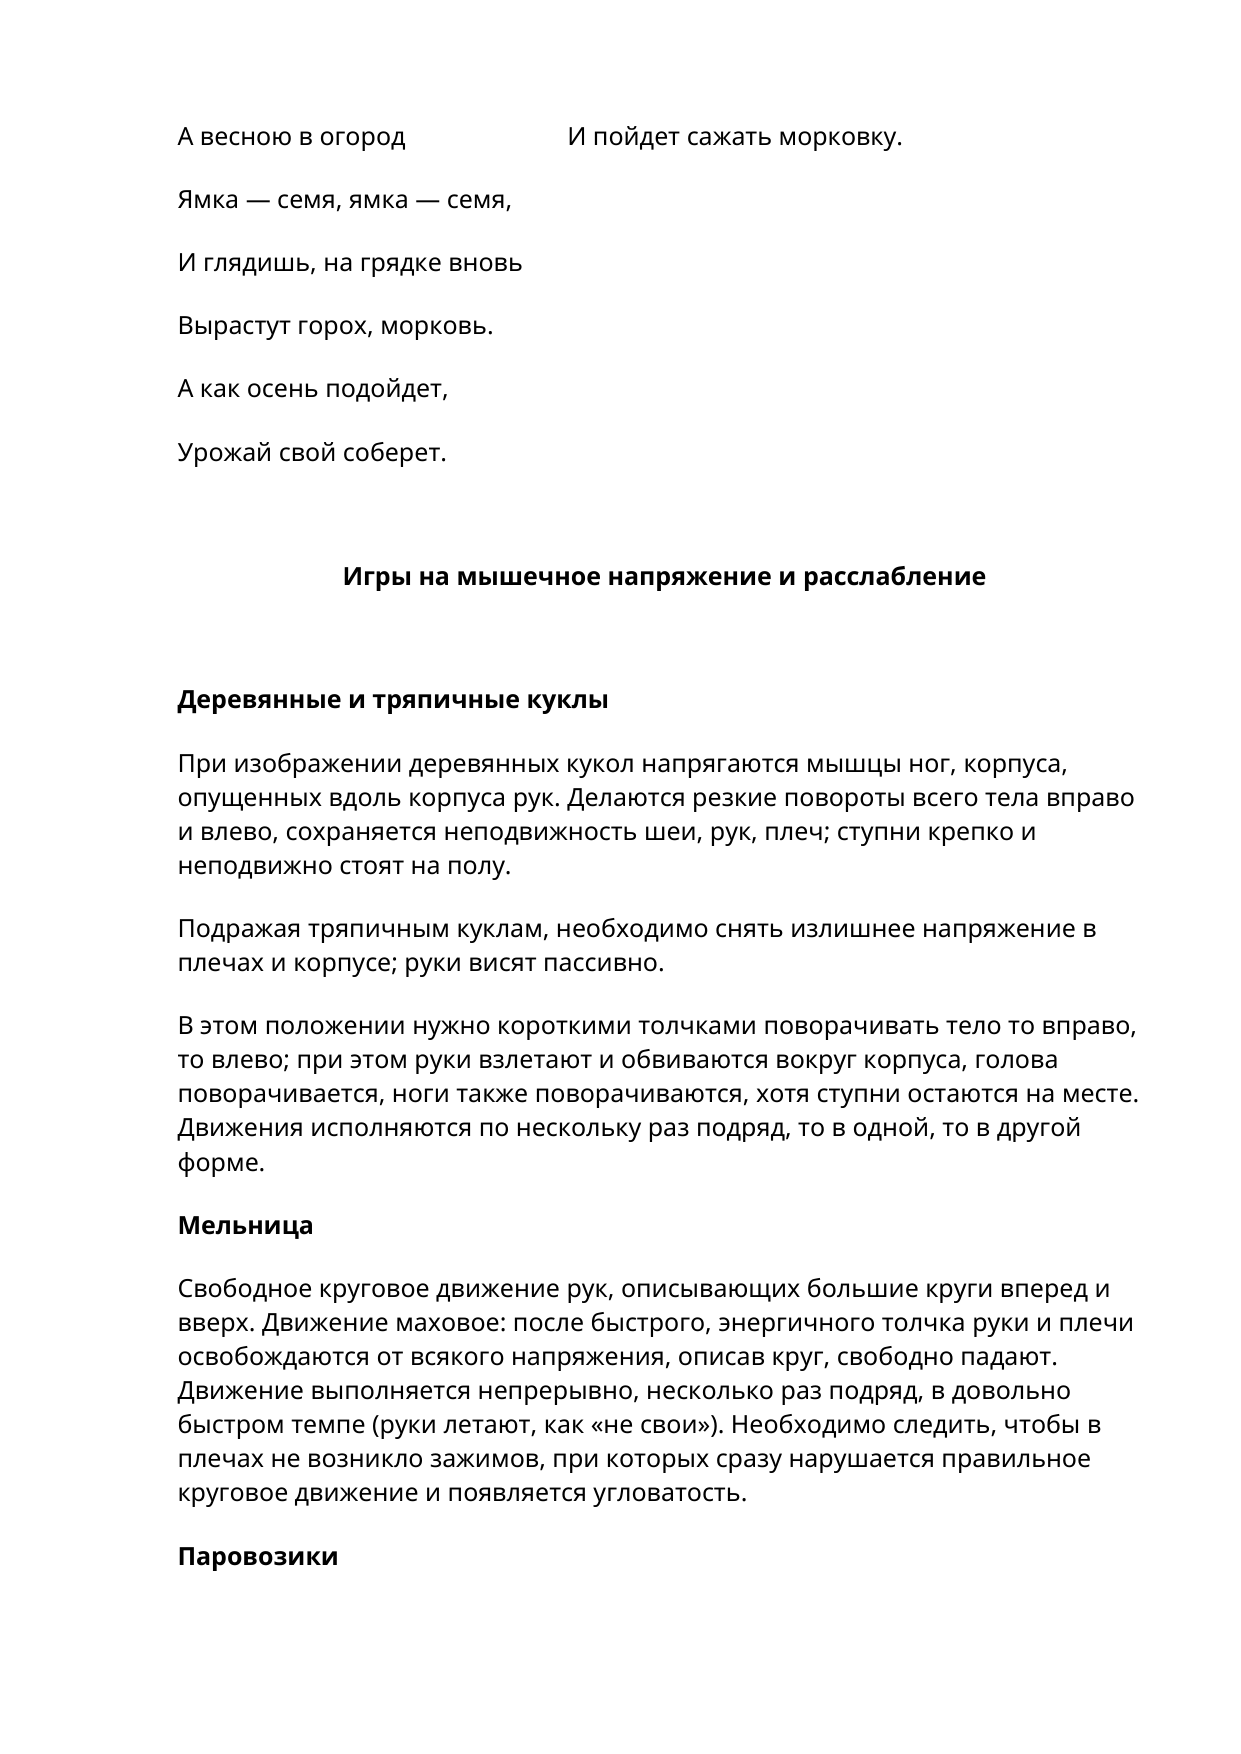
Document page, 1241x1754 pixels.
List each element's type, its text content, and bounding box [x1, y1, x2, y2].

text При изображении деревянных кукол напрягаются мышцы ног, корпуса, опущенных вдоль корпуса рук. Делаются резкие повороты всего тела вправо и влево, сохраняется неподвижность шеи, рук, плеч; ступни крепко и неподвижно стоят на полу. [177, 745, 1152, 881]
text Свободное круговое движение рук, описывающих большие круги вперед и вверх. Движение маховое: после быстрого, энергичного толчка руки и плечи освобождаются от всякого напряжения, описав круг, свободно падают. Движение выполняется непрерывно, несколько раз подряд, в довольно быстром темпе (руки летают, как «не свои»). Необходимо следить, чтобы в плечах не возникло зажимов, при которых сразу нарушается правильное круговое движение и появляется угловатость. [177, 1271, 1152, 1509]
text Вырастут горох, морковь. [177, 308, 1152, 342]
text Ямка — семя, ямка — семя, [177, 181, 1152, 215]
text И глядишь, на грядке вновь [177, 244, 1152, 279]
text Деревянные и тряпичные куклы [177, 682, 1152, 716]
text Мельница [177, 1207, 1152, 1241]
text Подражая тряпичным куклам, необходимо снять излишнее напряжение в плечах и корпусе; руки висят пассивно. [177, 911, 1152, 979]
text Игры на мышечное напряжение и расслабление [177, 558, 1152, 592]
text А весною в огород И пойдет сажать морковку. [177, 118, 1152, 152]
text В этом положении нужно короткими толчками поворачивать тело то вправо, то влево; при этом руки взлетают и обвиваются вокруг корпуса, голова поворачивается, ноги также поворачиваются, хотя ступни остаются на месте. Движения исполняются по нескольку раз подряд, то в одной, то в другой форме. [177, 1008, 1152, 1178]
text Паровозики [177, 1538, 1152, 1572]
text А как осень подойдет, [177, 371, 1152, 405]
text Урожай свой соберет. [177, 434, 1152, 468]
